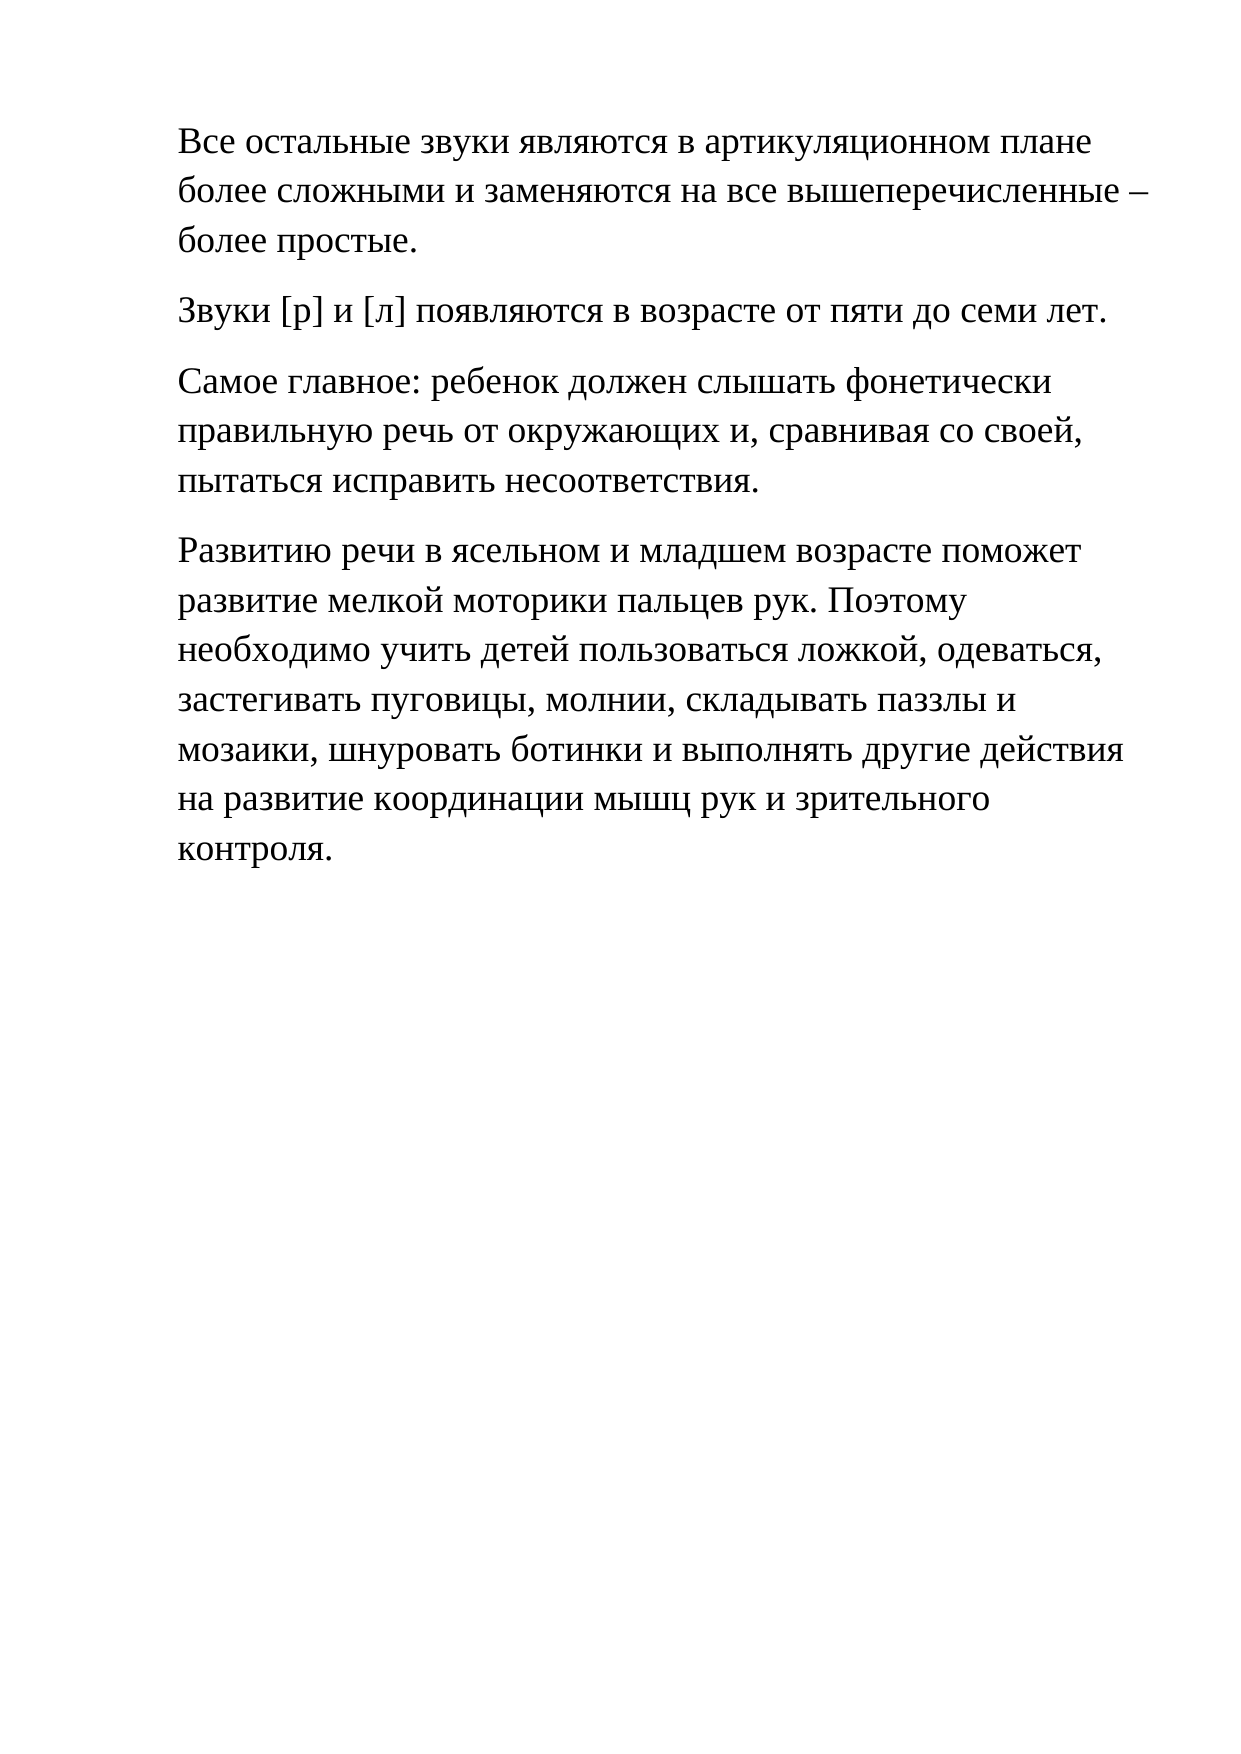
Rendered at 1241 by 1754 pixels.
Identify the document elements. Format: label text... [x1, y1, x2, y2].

text Звуки [р] и [л] появляются в возрасте от пяти до семи лет. [177, 288, 1152, 331]
text Развитию речи в ясельном и младшем возрасте поможет развитие мелкой моторики пальцев рук. Поэтому необходимо учить детей пользоваться ложкой, одеваться, застегивать пуговицы, молнии, складывать паззлы и мозаики, шнуровать ботинки и выполнять другие действия на развитие координации мышц рук и зрительного контроля. [177, 528, 1152, 868]
text Самое главное: ребенок должен слышать фонетически правильную речь от окружающих и, сравнивая со своей, пытаться исправить несоответствия. [177, 358, 1152, 500]
text Все остальные звуки являются в артикуляционном плане более сложными и заменяются на все вышеперечисленные – более простые. [177, 118, 1152, 260]
